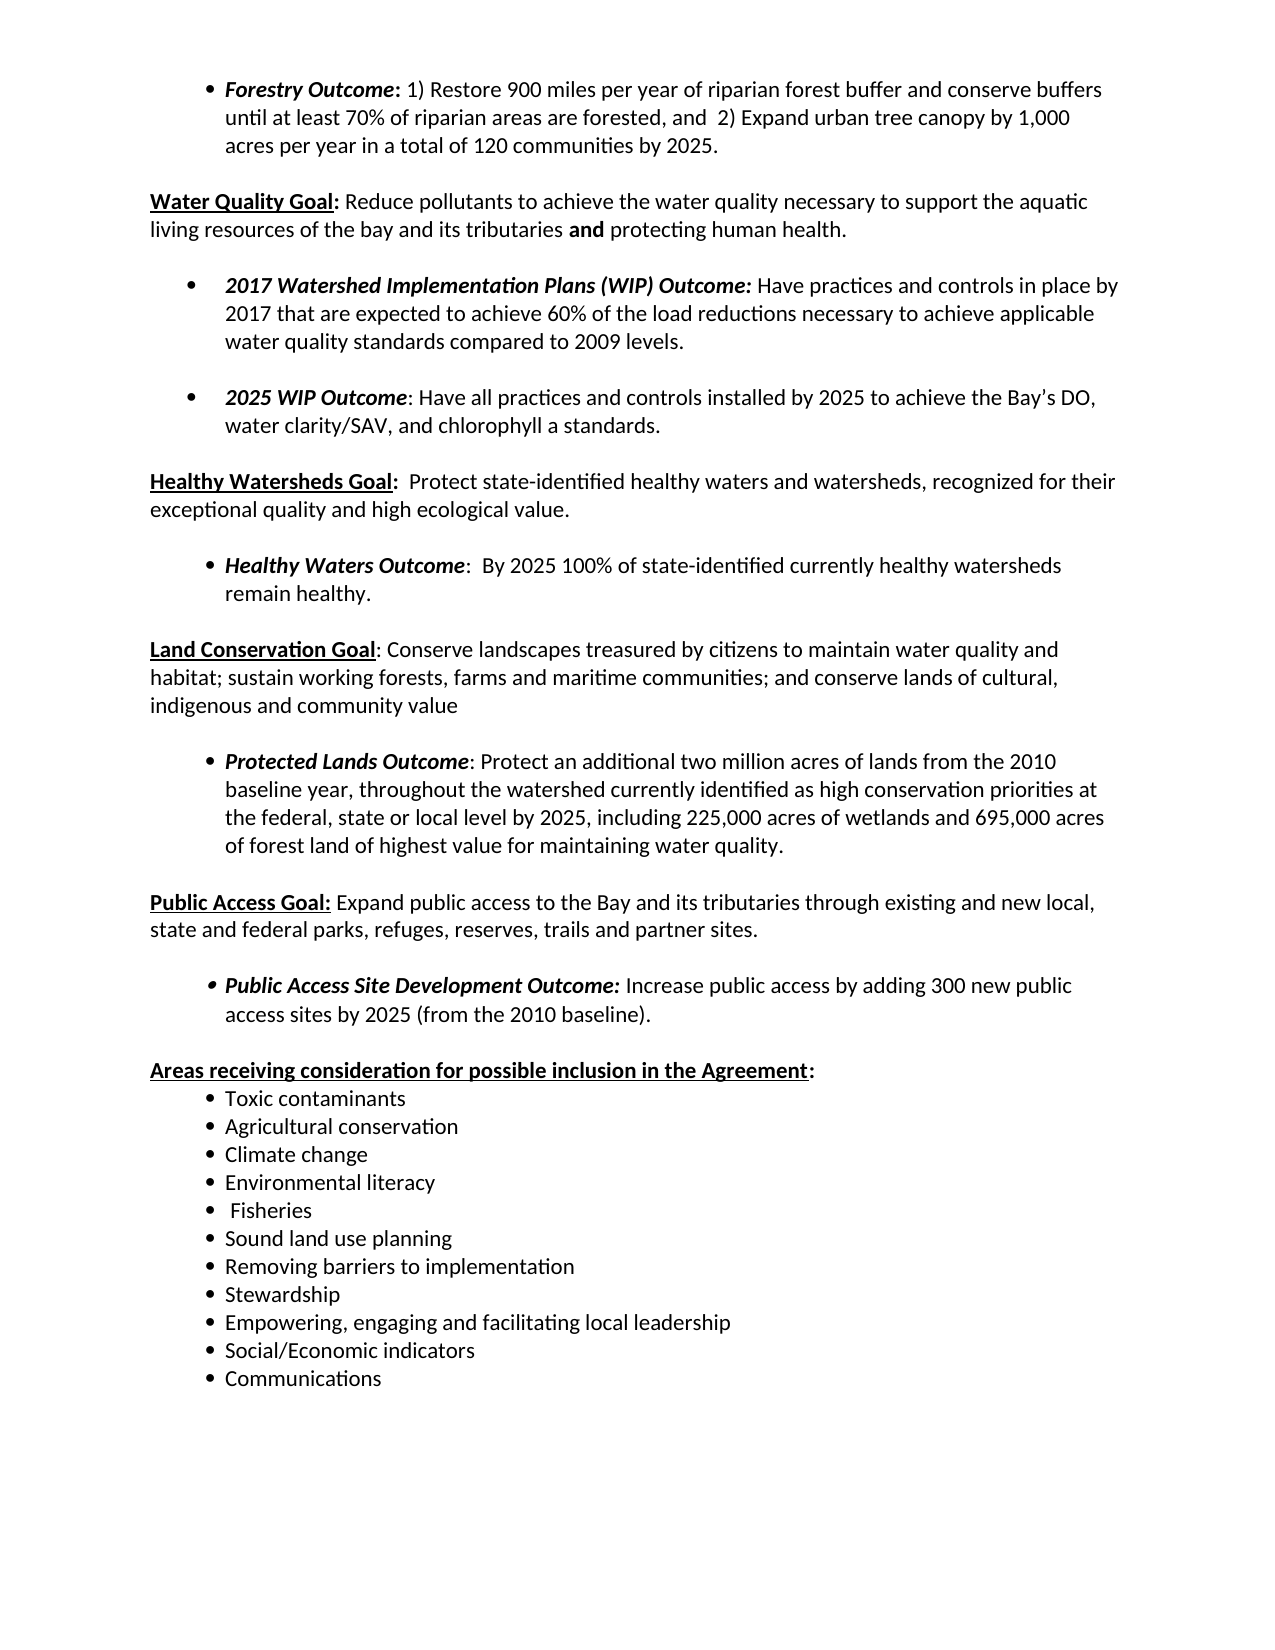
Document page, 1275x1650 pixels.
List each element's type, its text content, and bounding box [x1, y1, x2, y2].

list Toxic contaminants [206, 1084, 1125, 1112]
list Empowering, engaging and facilitating local leadership [206, 1308, 1125, 1336]
list Healthy Waters Outcome: By 2025 100% of state-identified currently healthy watersheds remain healthy. [206, 551, 1125, 607]
text Healthy Watersheds Goal: Protect state-identified healthy waters and watersheds, recognized for their exceptional quality and high ecological value. [150, 467, 1125, 523]
list Protected Lands Outcome: Protect an additional two million acres of lands from the 2010 baseline year, throughout the watershed currently identified as high conservation priorities at the federal, state or local level by 2025, including 225,000 acres of wetlands and 695,000 acres of forest land of highest value for maintaining water quality. [206, 747, 1125, 859]
text Public Access Goal: Expand public access to the Bay and its tributaries through existing and new local, state and federal parks, refuges, reserves, trails and partner sites. [150, 888, 1125, 944]
list Removing barriers to implementation [206, 1252, 1125, 1280]
list Environmental literacy [206, 1168, 1125, 1196]
list Public Access Site Development Outcome: Increase public access by adding 300 new public access sites by 2025 (from the 2010 baseline). [206, 972, 1125, 1028]
list Social/Economic indicators [206, 1336, 1125, 1364]
list Agricultural conservation [206, 1112, 1125, 1140]
list Sound land use planning [206, 1224, 1125, 1252]
list 2025 WIP Outcome: Have all practices and controls installed by 2025 to achieve the Bay’s DO, water clarity/SAV, and chlorophyll a standards. [187, 383, 1125, 439]
text Areas receiving consideration for possible inclusion in the Agreement: [150, 1056, 1125, 1084]
list Fisheries [206, 1196, 1125, 1224]
list Communications [206, 1364, 1125, 1392]
text Water Quality Goal: Reduce pollutants to achieve the water quality necessary to support the aquatic living resources of the bay and its tributaries and protecting human health. [150, 187, 1125, 243]
list 2017 Watershed Implementation Plans (WIP) Outcome: Have practices and controls in place by 2017 that are expected to achieve 60% of the load reductions necessary to achieve applicable water quality standards compared to 2009 levels. [187, 271, 1125, 355]
list Climate change [206, 1140, 1125, 1168]
list Forestry Outcome: 1) Restore 900 miles per year of riparian forest buffer and conserve buffers until at least 70% of riparian areas are forested, and 2) Expand urban tree canopy by 1,000 acres per year in a total of 120 communities by 2025. [206, 75, 1125, 159]
text Land Conservation Goal: Conserve landscapes treasured by citizens to maintain water quality and habitat; sustain working forests, farms and maritime communities; and conserve lands of cultural, indigenous and community value [150, 635, 1125, 719]
list Stewardship [206, 1280, 1125, 1308]
